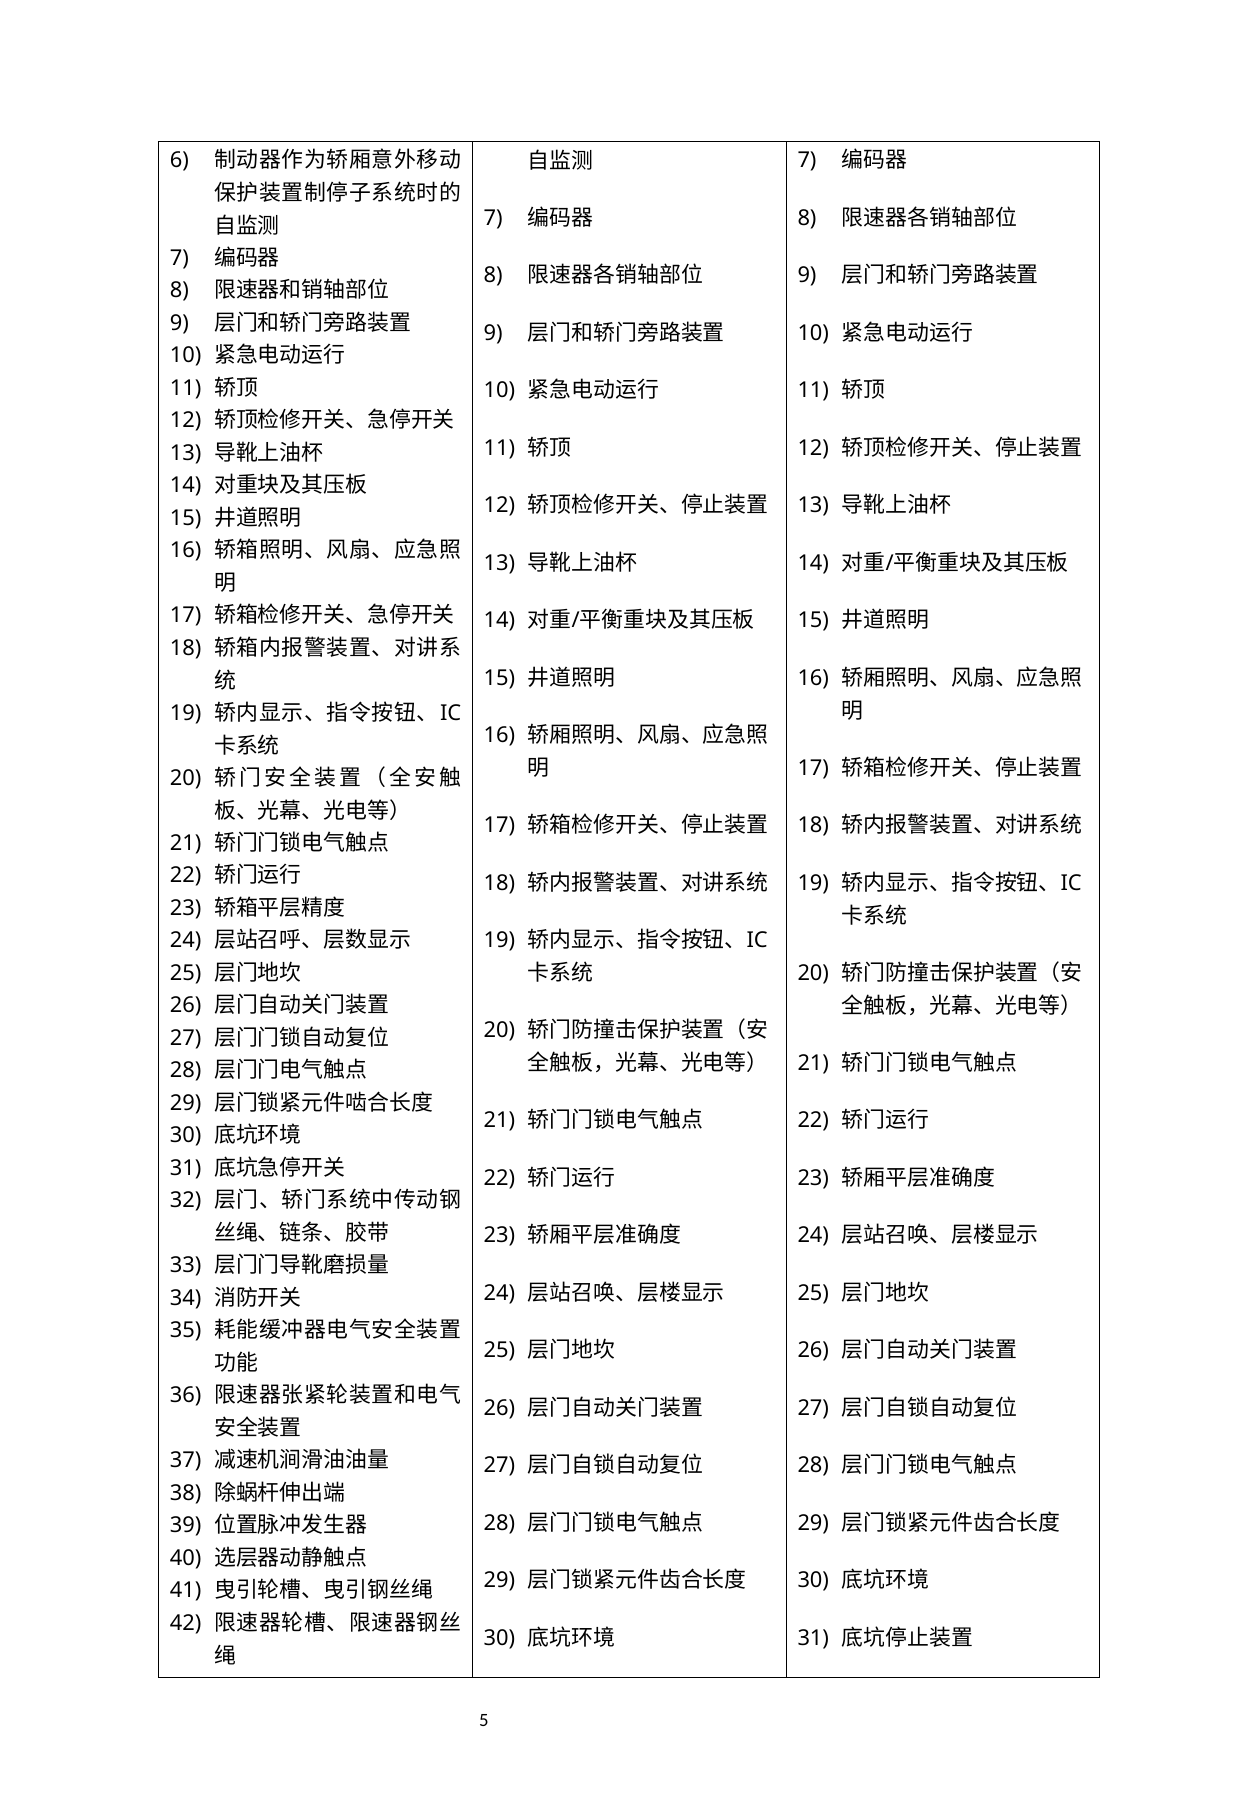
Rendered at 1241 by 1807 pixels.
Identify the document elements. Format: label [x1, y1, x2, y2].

table_header [159, 142, 472, 1677]
table_header [473, 142, 786, 1677]
table_header [787, 142, 1099, 1677]
